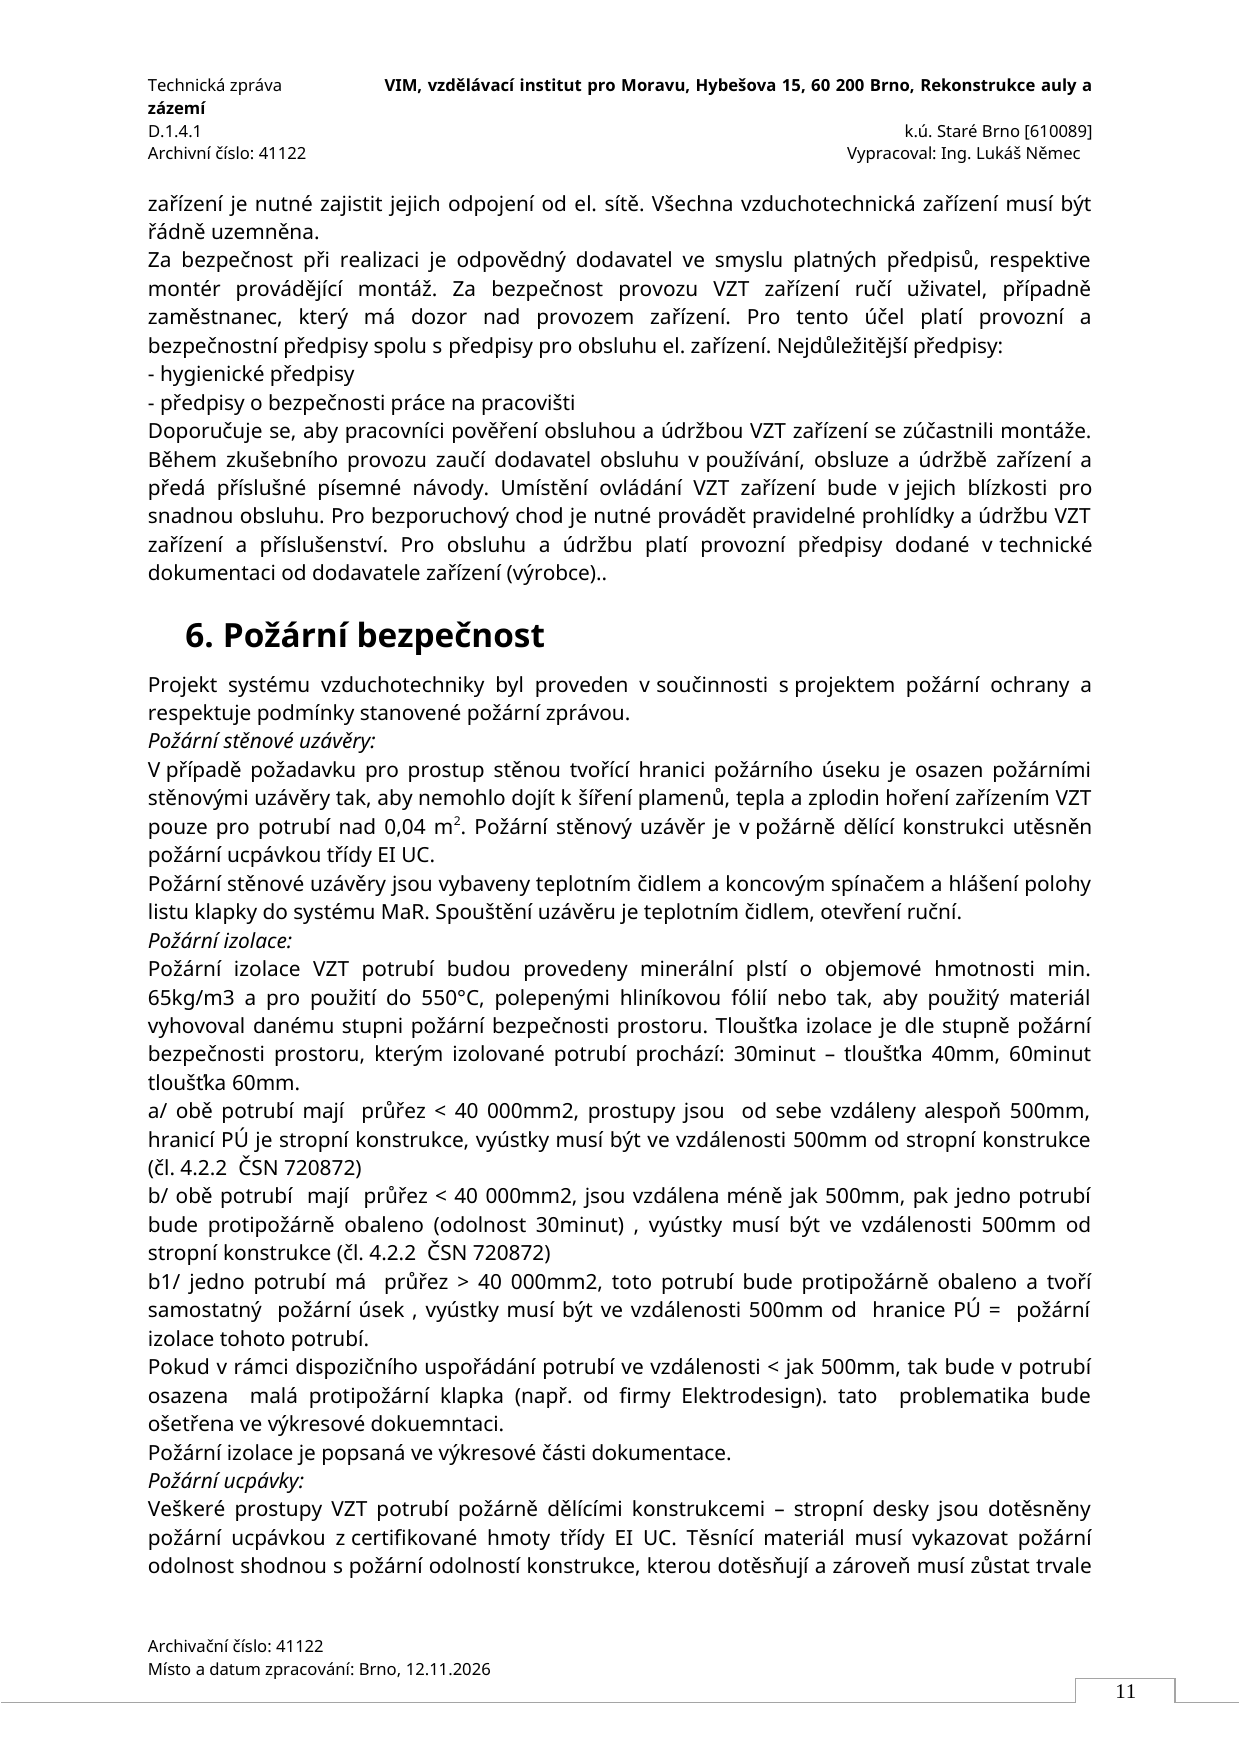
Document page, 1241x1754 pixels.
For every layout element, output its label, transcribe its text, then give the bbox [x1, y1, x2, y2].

text Projekt systému vzduchotechniky byl proveden v součinnosti s projektem požární ochrany a respektuje podmínky stanovené požární zprávou. [148, 670, 1092, 727]
text Za bezpečnost při realizaci je odpovědný dodavatel ve smyslu platných předpisů, respektive montér provádějící montáž. Za bezpečnost provozu VZT zařízení ručí uživatel, případně zaměstnanec, který má dozor nad provozem zařízení. Pro tento účel platí provozní a bezpečnostní předpisy spolu s předpisy pro obsluhu el. zařízení. Nejdůležitější předpisy: [148, 246, 1092, 359]
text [148, 1494, 1092, 1580]
text Požární izolace je popsaná ve výkresové části dokumentace. [148, 1438, 1092, 1466]
text a/ obě potrubí mají průřez < 40 000mm2, prostupy jsou od sebe vzdáleny alespoň 500mm, hranicí PÚ je stropní konstrukce, vyústky musí být ve vzdálenosti 500mm od stropní konstrukce (čl. 4.2.2 ČSN 720872) [148, 1096, 1092, 1182]
text V případě požadavku pro prostup stěnou tvořící hranici požárního úseku je osazen požárními stěnovými uzávěry tak, aby nemohlo dojít k šíření plamenů, tepla a zplodin hoření zařízením VZT pouze pro potrubí nad 0,04 m2. Požární stěnový uzávěr je v požárně dělící konstrukci utěsněn požární ucpávkou třídy EI UC. [148, 755, 1092, 869]
text Požární izolace VZT potrubí budou provedeny minerální plstí o objemové hmotnosti min. 65kg/m3 a pro použití do 550°C, polepenými hliníkovou fólií nebo tak, aby použitý materiál vyhovoval danému stupni požární bezpečnosti prostoru. Tloušťka izolace je dle stupně požární bezpečnosti prostoru, kterým izolované potrubí prochází: 30minut – tloušťka 40mm, 60minut tloušťka 60mm. [148, 954, 1092, 1096]
subtitle Požární bezpečnost [185, 612, 1092, 657]
text b1/ jedno potrubí má průřez > 40 000mm2, toto potrubí bude protipožárně obaleno a tvoří samostatný požární úsek , vyústky musí být ve vzdálenosti 500mm od hranice PÚ = požární izolace tohoto potrubí. [148, 1267, 1092, 1352]
text b/ obě potrubí mají průřez < 40 000mm2, jsou vzdálena méně jak 500mm, pak jedno potrubí bude protipožárně obaleno (odolnost 30minut) , vyústky musí být ve vzdálenosti 500mm od stropní konstrukce (čl. 4.2.2 ČSN 720872) [148, 1182, 1092, 1267]
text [148, 189, 1092, 246]
text - předpisy o bezpečnosti práce na pracovišti [148, 388, 1092, 416]
text Požární stěnové uzávěry jsou vybaveny teplotním čidlem a koncovým spínačem a hlášení polohy listu klapky do systému MaR. Spouštění uzávěru je teplotním čidlem, otevření ruční. [148, 869, 1092, 926]
text - hygienické předpisy [148, 359, 1092, 388]
text Požární ucpávky: [148, 1466, 1092, 1494]
text Pokud v rámci dispozičního uspořádání potrubí ve vzdálenosti < jak 500mm, tak bude v potrubí osazena malá protipožární klapka (např. od firmy Elektrodesign). tato problematika bude ošetřena ve výkresové dokuemntaci. [148, 1352, 1092, 1438]
text Požární stěnové uzávěry: [148, 727, 1092, 755]
text Doporučuje se, aby pracovníci pověření obsluhou a údržbou VZT zařízení se zúčastnili montáže. Během zkušebního provozu zaučí dodavatel obsluhu v používání, obsluze a údržbě zařízení a předá příslušné písemné návody. Umístění ovládání VZT zařízení bude v jejich blízkosti pro snadnou obsluhu. Pro bezporuchový chod je nutné provádět pravidelné prohlídky a údržbu VZT zařízení a příslušenství. Pro obsluhu a údržbu platí provozní předpisy dodané v technické dokumentaci od dodavatele zařízení (výrobce).. [148, 416, 1092, 587]
text Požární izolace: [148, 926, 1092, 954]
